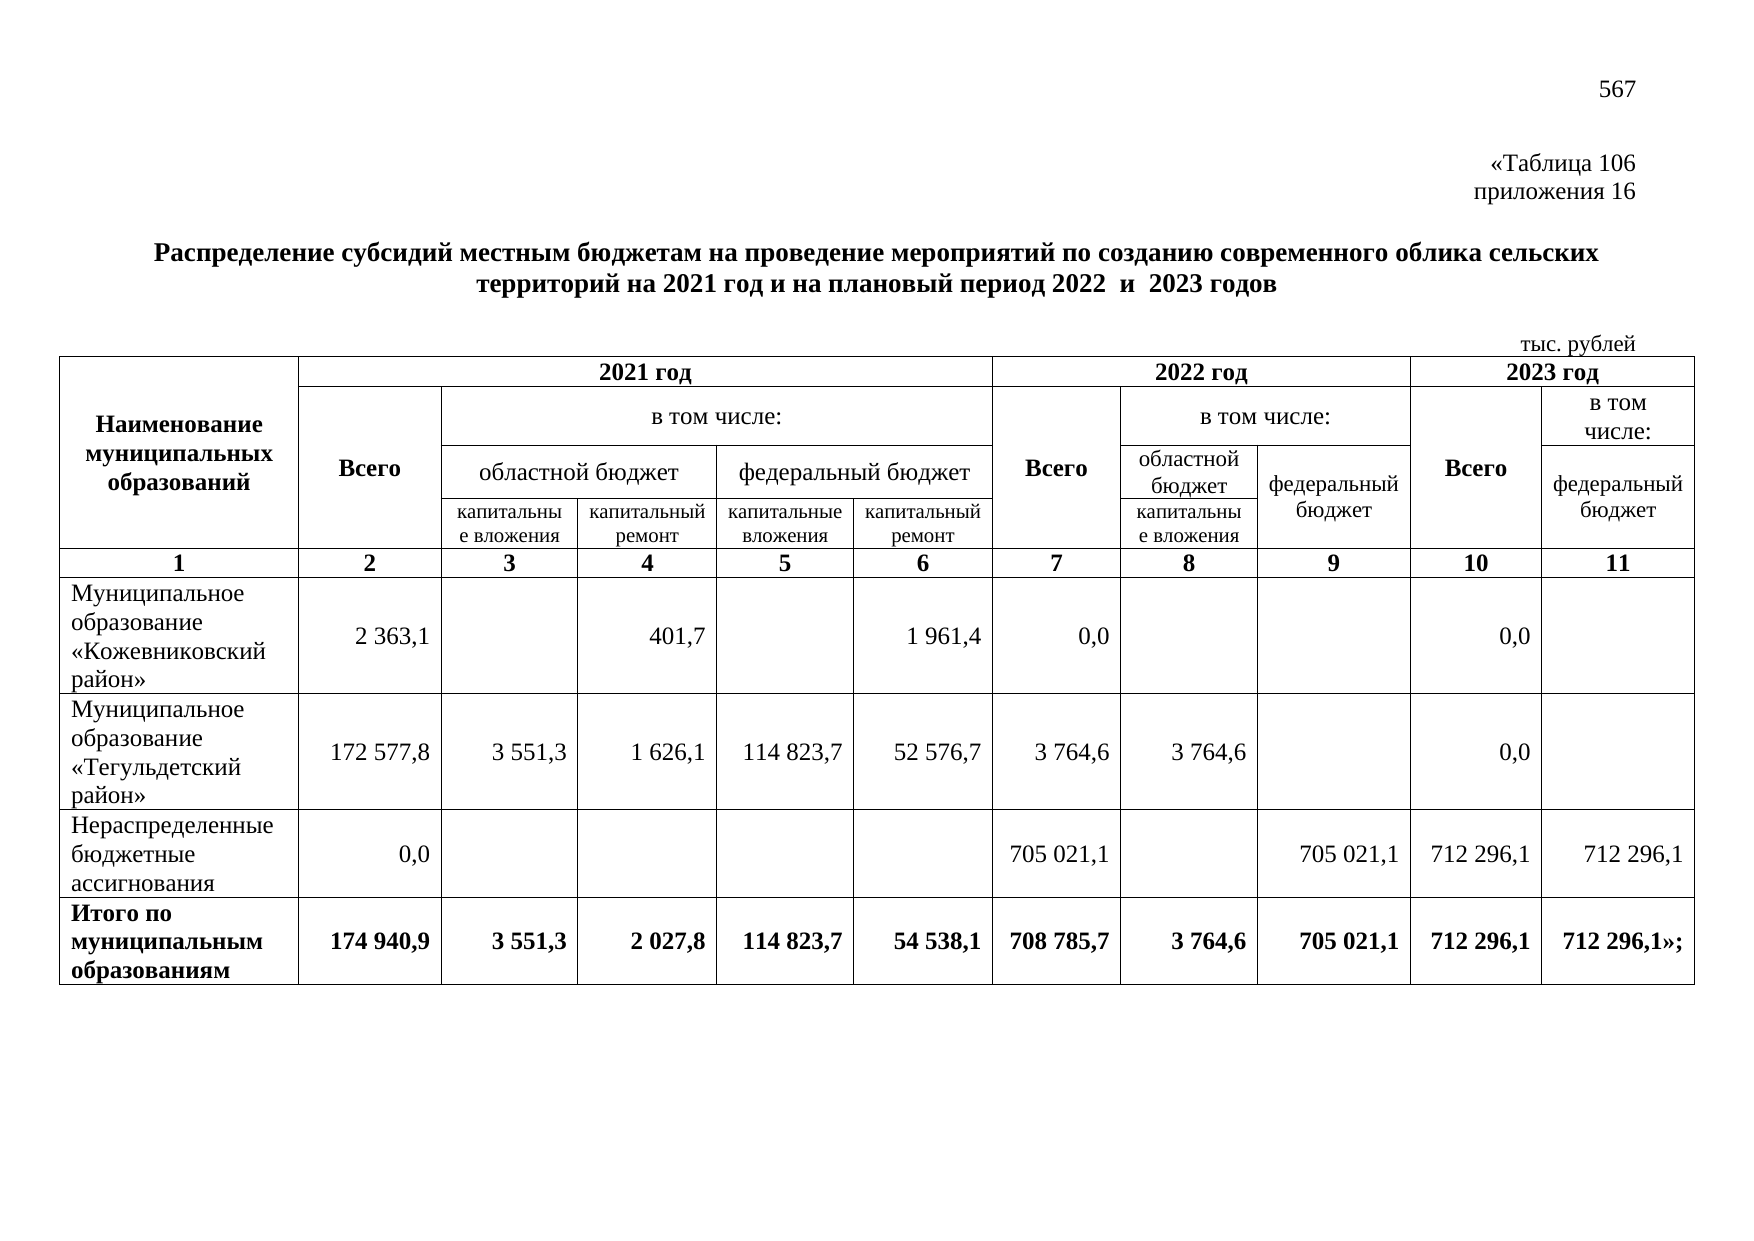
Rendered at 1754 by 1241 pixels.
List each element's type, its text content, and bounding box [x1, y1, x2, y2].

table_cell 705 021,1 [1258, 898, 1410, 984]
table_cell 712 296,1 [1411, 898, 1541, 984]
table_cell 708 785,7 [993, 898, 1120, 984]
table_header 2021 год [299, 357, 992, 386]
table_cell [1121, 578, 1257, 693]
table_cell капитальные вложения [717, 499, 853, 547]
table_cell 4 [578, 549, 716, 577]
table_cell 705 021,1 [1258, 810, 1410, 897]
table_cell 2 363,1 [299, 578, 441, 693]
table_cell 0,0 [299, 810, 441, 897]
table_cell [442, 578, 577, 693]
table_cell 52 576,7 [854, 694, 992, 809]
table_cell 3 551,3 [442, 898, 577, 984]
table_cell в том числе: [1542, 387, 1694, 444]
table_cell [578, 810, 716, 897]
table_cell 3 551,3 [442, 694, 577, 809]
table_cell 0,0 [993, 578, 1120, 693]
table_cell капитальный ремонт [854, 499, 992, 547]
table_cell 5 [717, 549, 853, 577]
table_cell областной бюджет [1121, 446, 1257, 498]
table_cell Нераспределенные бюджетные ассигнования [60, 810, 298, 897]
table_cell [717, 810, 853, 897]
text Распределение субсидий местным бюджетам на проведение мероприятий по созданию современного облика сельских территорий на 2021 год и на плановый период 2022 и 2023 годов [118, 236, 1636, 299]
table_cell 10 [1411, 549, 1541, 577]
table_cell 11 [1542, 549, 1694, 577]
table_cell 1 [60, 549, 298, 577]
table_cell [1542, 578, 1694, 693]
table_cell 1 961,4 [854, 578, 992, 693]
table_cell 54 538,1 [854, 898, 992, 984]
table_cell Муниципальное образование «Кожевниковский район» [60, 578, 298, 693]
table_cell в том числе: [1121, 387, 1410, 444]
table_cell 2 027,8 [578, 898, 716, 984]
table_header 2022 год [993, 357, 1410, 386]
table_cell Всего [299, 387, 441, 547]
table_cell 0,0 [1411, 694, 1541, 809]
table_cell [1258, 694, 1410, 809]
text «Таблица 106 [128, 148, 1636, 176]
table_cell 0,0 [1411, 578, 1541, 693]
table_cell 1 626,1 [578, 694, 716, 809]
table_cell 3 764,6 [1121, 898, 1257, 984]
table_cell 2 [299, 549, 441, 577]
table_cell 712 296,1 [1542, 810, 1694, 897]
table_cell [1542, 694, 1694, 809]
table_cell [717, 578, 853, 693]
table_cell [854, 810, 992, 897]
table_cell 174 940,9 [299, 898, 441, 984]
table_cell 114 823,7 [717, 898, 853, 984]
table_cell в том числе: [442, 387, 992, 444]
table_cell [442, 810, 577, 897]
table_cell 8 [1121, 549, 1257, 577]
table_cell 705 021,1 [993, 810, 1120, 897]
table_header Наименование муниципальных образований [60, 357, 298, 547]
table_cell 3 [442, 549, 577, 577]
table_cell 6 [854, 549, 992, 577]
table_cell капитальные вложения [442, 499, 577, 547]
table_cell федеральный бюджет [717, 446, 992, 498]
table_cell 3 764,6 [993, 694, 1120, 809]
table_cell 172 577,8 [299, 694, 441, 809]
table_cell 7 [993, 549, 1120, 577]
table_cell Итого по муниципальным образованиям [60, 898, 298, 984]
table_cell 9 [1258, 549, 1410, 577]
table_cell 3 764,6 [1121, 694, 1257, 809]
table_cell 114 823,7 [717, 694, 853, 809]
table_cell федеральный бюджет [1258, 446, 1410, 547]
table_cell [1258, 578, 1410, 693]
table_cell Муниципальное образование «Тегульдетский район» [60, 694, 298, 809]
table_cell 712 296,1»; [1542, 898, 1694, 984]
table_cell федеральный бюджет [1542, 446, 1694, 547]
text тыс. рублей [118, 330, 1636, 356]
text приложения 16 [128, 176, 1636, 205]
table_cell Всего [1411, 387, 1541, 547]
table_cell 712 296,1 [1411, 810, 1541, 897]
table_cell [1121, 810, 1257, 897]
table_cell капитальные вложения [1121, 499, 1257, 547]
table_cell 401,7 [578, 578, 716, 693]
table_cell Всего [993, 387, 1120, 547]
table_cell областной бюджет [442, 446, 716, 498]
table_header 2023 год [1411, 357, 1694, 386]
table_cell капитальный ремонт [578, 499, 716, 547]
